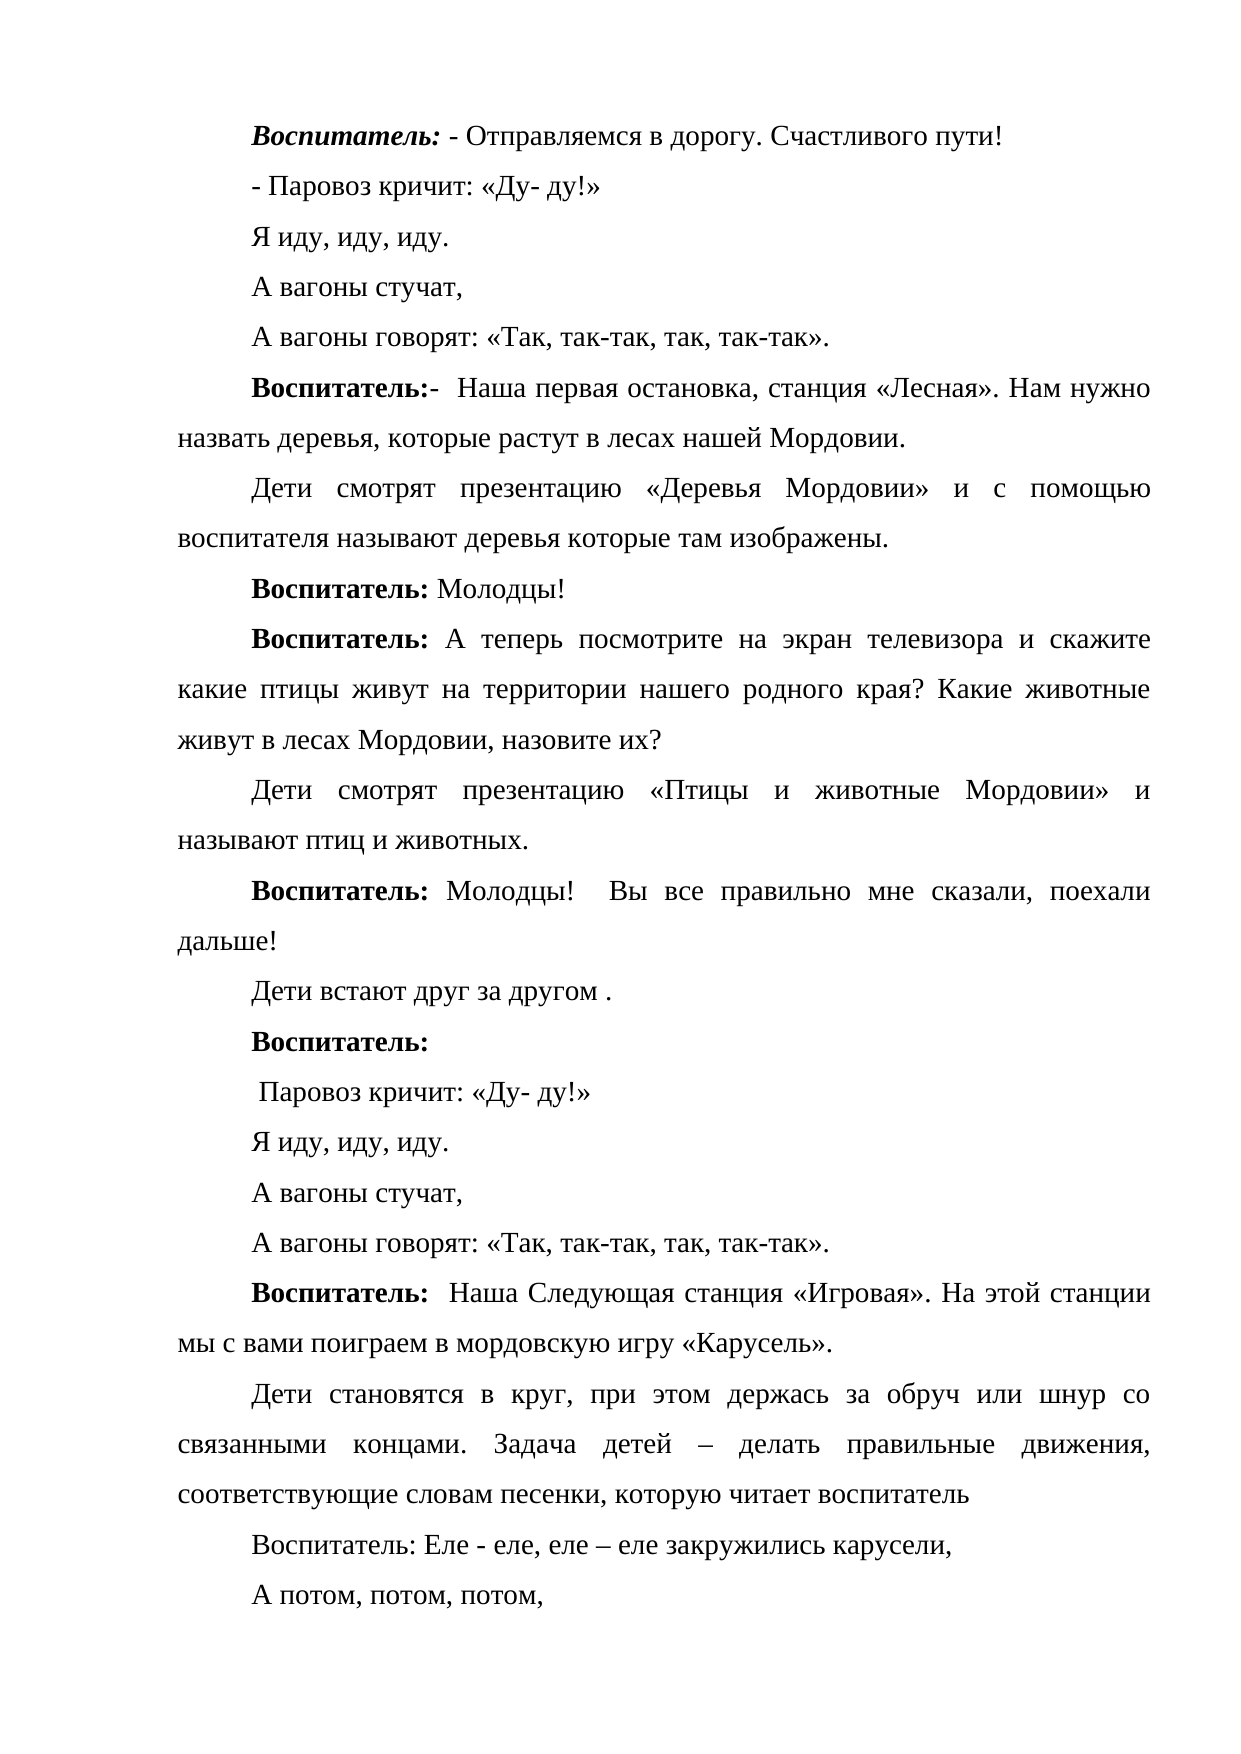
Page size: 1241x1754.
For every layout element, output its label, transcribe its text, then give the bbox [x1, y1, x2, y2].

text Воспитатель: Еле - еле, еле – еле закружились карусели, [177, 1527, 1152, 1560]
text Воспитатель: Молодцы! [177, 571, 1152, 604]
text Воспитатель: А теперь посмотрите на экран телевизора и скажите какие птицы живут на территории нашего родного края? Какие животные живут в лесах Мордовии, назовите их? [177, 621, 1152, 755]
text Воспитатель: [177, 1024, 1152, 1057]
text А вагоны говорят: «Так, так-так, так, так-так». [177, 319, 1152, 353]
text Воспитатель: - Отправляемся в дорогу. Счастливого пути! [177, 118, 1152, 152]
text Я иду, иду, иду. [177, 1124, 1152, 1158]
text Я иду, иду, иду. [177, 219, 1152, 252]
text Воспитатель:- Наша первая остановка, станция «Лесная». Нам нужно назвать деревья, которые растут в лесах нашей Мордовии. [177, 370, 1152, 453]
text Дети смотрят презентацию «Деревья Мордовии» и с помощью воспитателя называют деревья которые там изображены. [177, 470, 1152, 554]
text Дети встают друг за другом . [177, 973, 1152, 1007]
text А вагоны стучат, [177, 1175, 1152, 1208]
text Дети становятся в круг, при этом держась за обруч или шнур со связанными концами. Задача детей – делать правильные движения, соответствующие словам песенки, которую читает воспитатель [177, 1376, 1152, 1510]
text А потом, потом, потом, [177, 1577, 1152, 1611]
text А вагоны говорят: «Так, так-так, так, так-так». [177, 1225, 1152, 1258]
text Паровоз кричит: «Ду- ду!» [177, 1074, 1152, 1108]
text - Паровоз кричит: «Ду- ду!» [177, 168, 1152, 202]
text Дети смотрят презентацию «Птицы и животные Мордовии» и называют птиц и животных. [177, 772, 1152, 856]
text А вагоны стучат, [177, 269, 1152, 303]
text Воспитатель: Наша Следующая станция «Игровая». На этой станции мы с вами поиграем в мордовскую игру «Карусель». [177, 1275, 1152, 1359]
text Воспитатель: Молодцы! Вы все правильно мне сказали, поехали дальше! [177, 873, 1152, 957]
